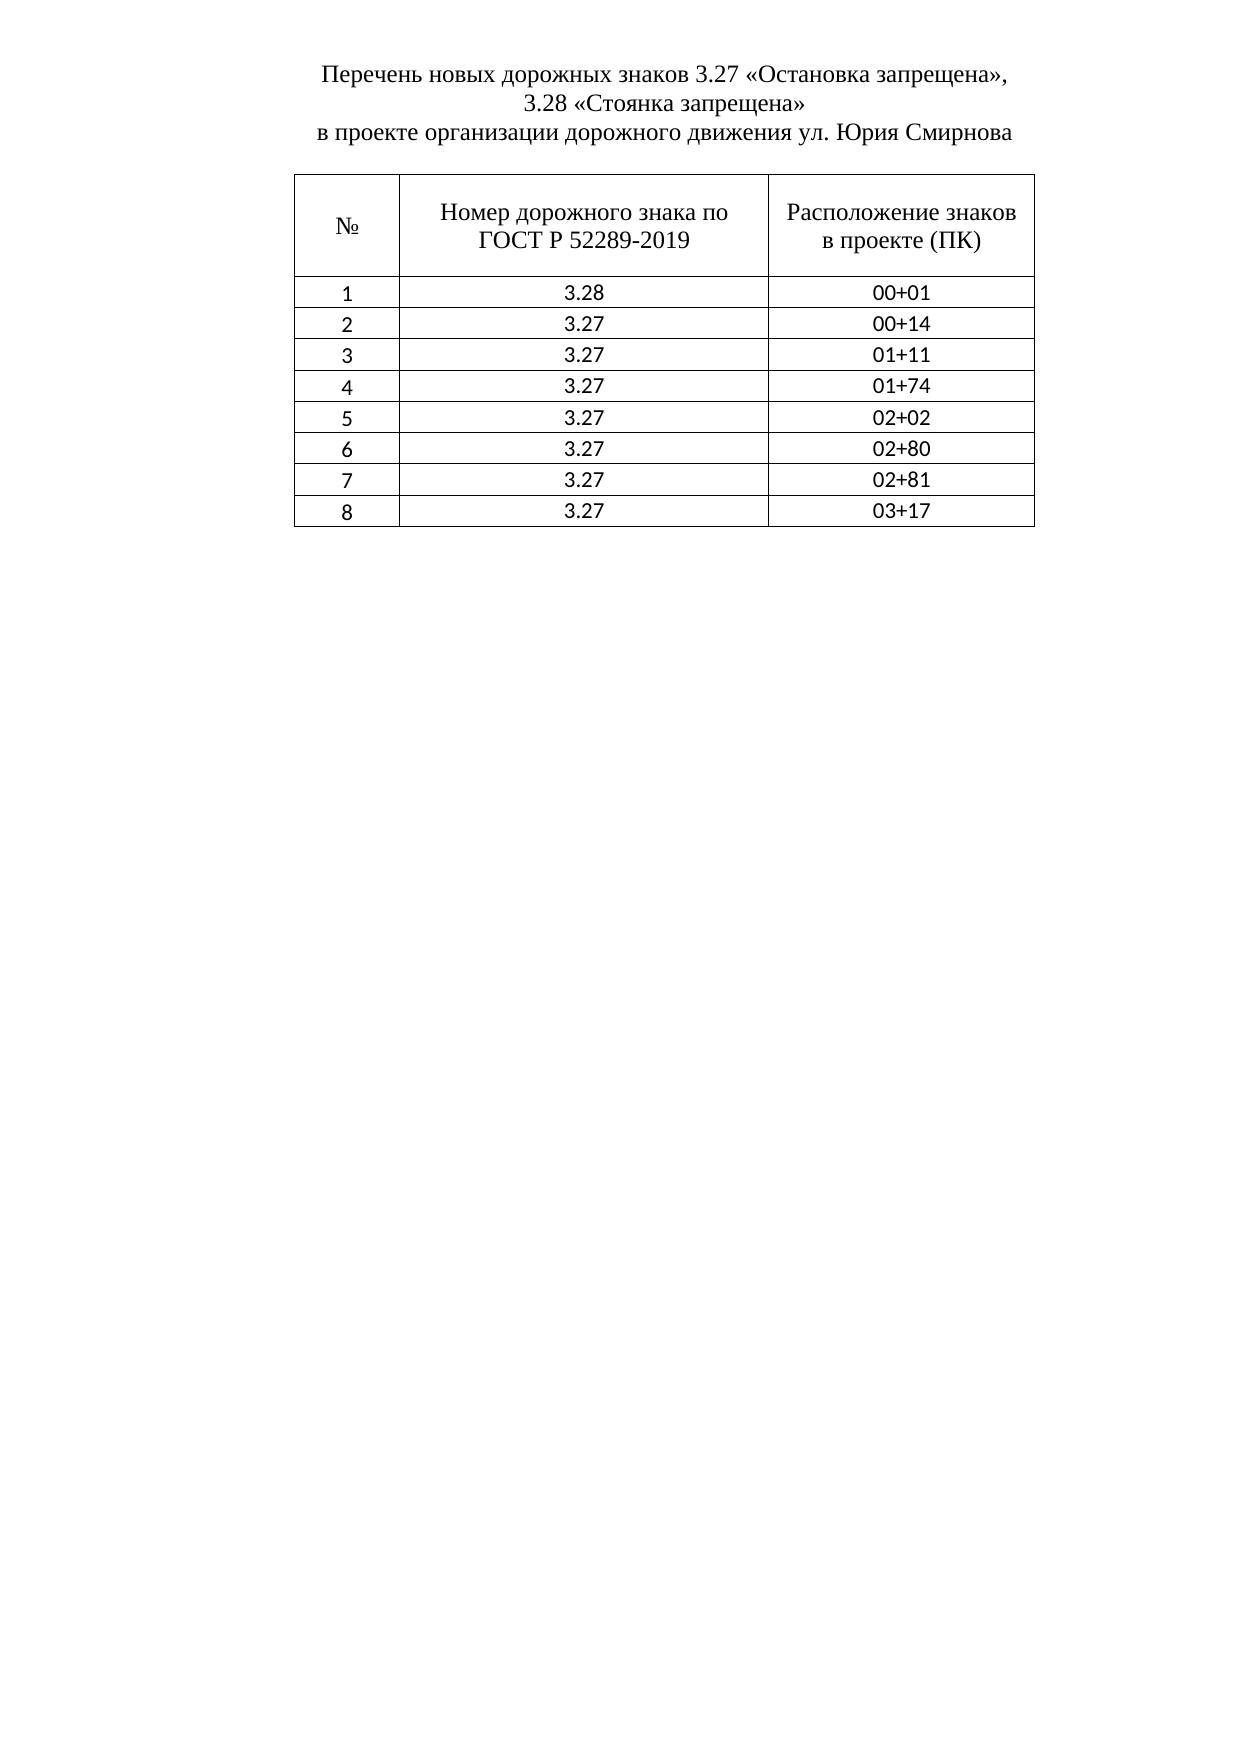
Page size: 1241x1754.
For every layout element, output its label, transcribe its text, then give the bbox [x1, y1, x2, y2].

table_cell 7 [295, 464, 399, 494]
table_cell 3.27 [400, 464, 768, 494]
text Перечень новых дорожных знаков 3.27 «Остановка запрещена», [177, 59, 1152, 88]
table_header Расположение знаков в проекте (ПК) [769, 175, 1034, 276]
table_cell 02+80 [769, 433, 1034, 463]
table_cell 3.27 [400, 402, 768, 432]
table_cell 3.27 [400, 496, 768, 526]
table_cell 4 [295, 371, 399, 401]
table_header Номер дорожного знака по ГОСТ Р 52289-2019 [400, 175, 768, 276]
table_cell 02+81 [769, 464, 1034, 494]
table_cell 01+11 [769, 339, 1034, 369]
table_cell 6 [295, 433, 399, 463]
table_cell 02+02 [769, 402, 1034, 432]
table_cell 3.28 [400, 277, 768, 307]
table_cell 3 [295, 339, 399, 369]
table_cell 3.27 [400, 308, 768, 338]
table_cell 00+14 [769, 308, 1034, 338]
table_cell 8 [295, 496, 399, 526]
table_cell 1 [295, 277, 399, 307]
table_cell 5 [295, 402, 399, 432]
text в проекте организации дорожного движения ул. Юрия Смирнова [177, 117, 1152, 145]
table_cell 3.27 [400, 339, 768, 369]
table_cell 3.27 [400, 433, 768, 463]
table_cell 00+01 [769, 277, 1034, 307]
text 3.28 «Стоянка запрещена» [177, 88, 1152, 117]
table_cell 2 [295, 308, 399, 338]
table_cell 03+17 [769, 496, 1034, 526]
table_header № [295, 175, 399, 276]
table_cell 01+74 [769, 371, 1034, 401]
table_cell 3.27 [400, 371, 768, 401]
